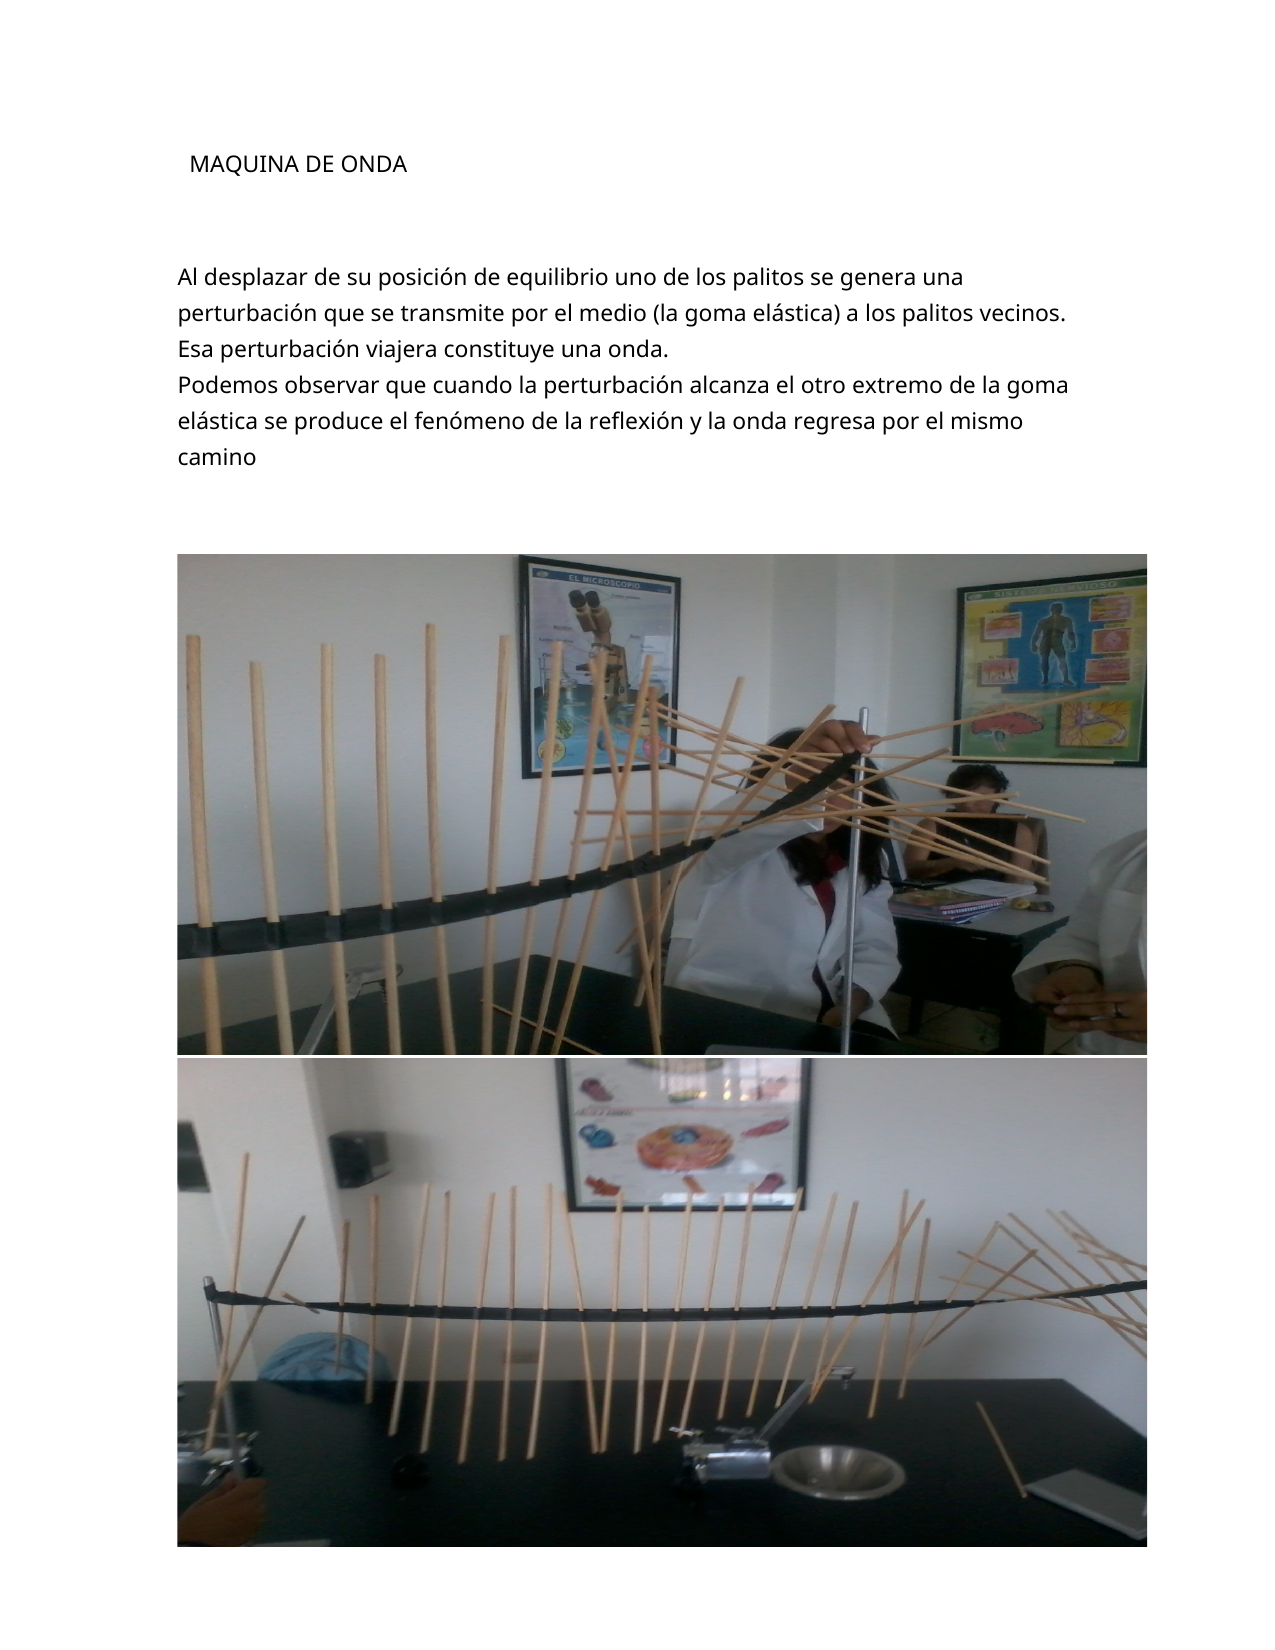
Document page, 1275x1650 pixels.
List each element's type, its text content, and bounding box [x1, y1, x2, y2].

text MAQUINA DE ONDA [177, 148, 1098, 179]
picture [177, 1058, 1148, 1547]
text Al desplazar de su posición de equilibrio uno de los palitos se genera una perturbación que se transmite por el medio (la goma elástica) a los palitos vecinos. Esa perturbación viajera constituye una onda. Podemos observar que cuando la perturbación alcanza el otro extremo de la goma elástica se produce el fenómeno de la reflexión y la onda regresa por el mismo camino [177, 261, 1098, 472]
picture [177, 554, 1148, 1055]
